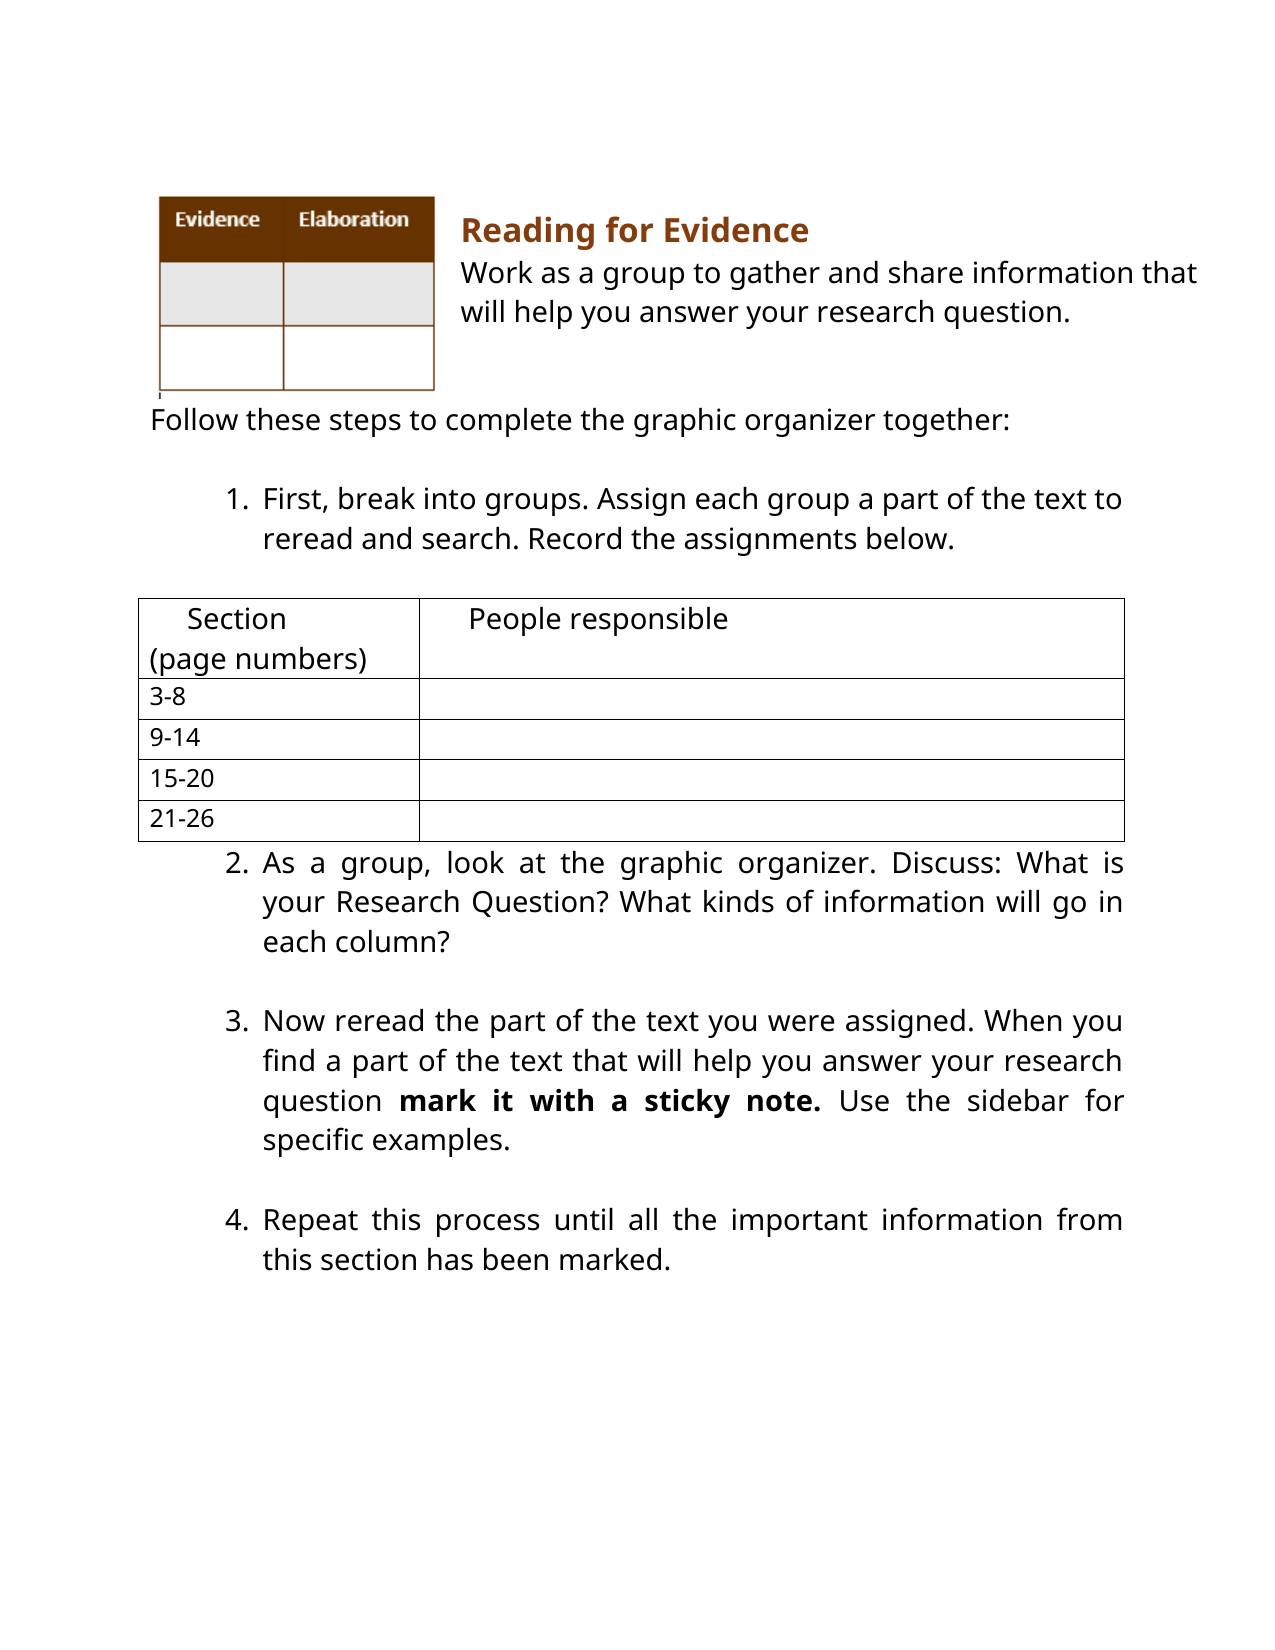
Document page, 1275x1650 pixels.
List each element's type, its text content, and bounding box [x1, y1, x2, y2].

picture [150, 189, 446, 399]
list As a group, look at the graphic organizer. Discuss: What is your Research Question? What kinds of information will go in each column? [225, 842, 1125, 961]
table_cell 9-14 [139, 720, 419, 759]
list Now reread the part of the text you were assigned. When you find a part of the text that will help you answer your research question mark it with a sticky note. Use the sidebar for specific examples. [225, 1001, 1125, 1159]
table_cell 15-20 [139, 760, 419, 800]
table_cell [420, 720, 1124, 759]
table_cell 21-26 [139, 801, 419, 841]
text Follow these steps to complete the graphic organizer together: [150, 399, 1125, 439]
list Repeat this process until all the important information from this section has been marked. [225, 1199, 1125, 1278]
table_cell [420, 760, 1124, 800]
table_cell 3-8 [139, 679, 419, 719]
table_header People responsible [420, 599, 1124, 678]
table_header Section (page numbers) [139, 599, 419, 678]
table_cell [420, 801, 1124, 841]
table_cell [420, 679, 1124, 719]
list First, break into groups. Assign each group a part of the text to reread and search. Record the assignments below. [225, 478, 1125, 558]
